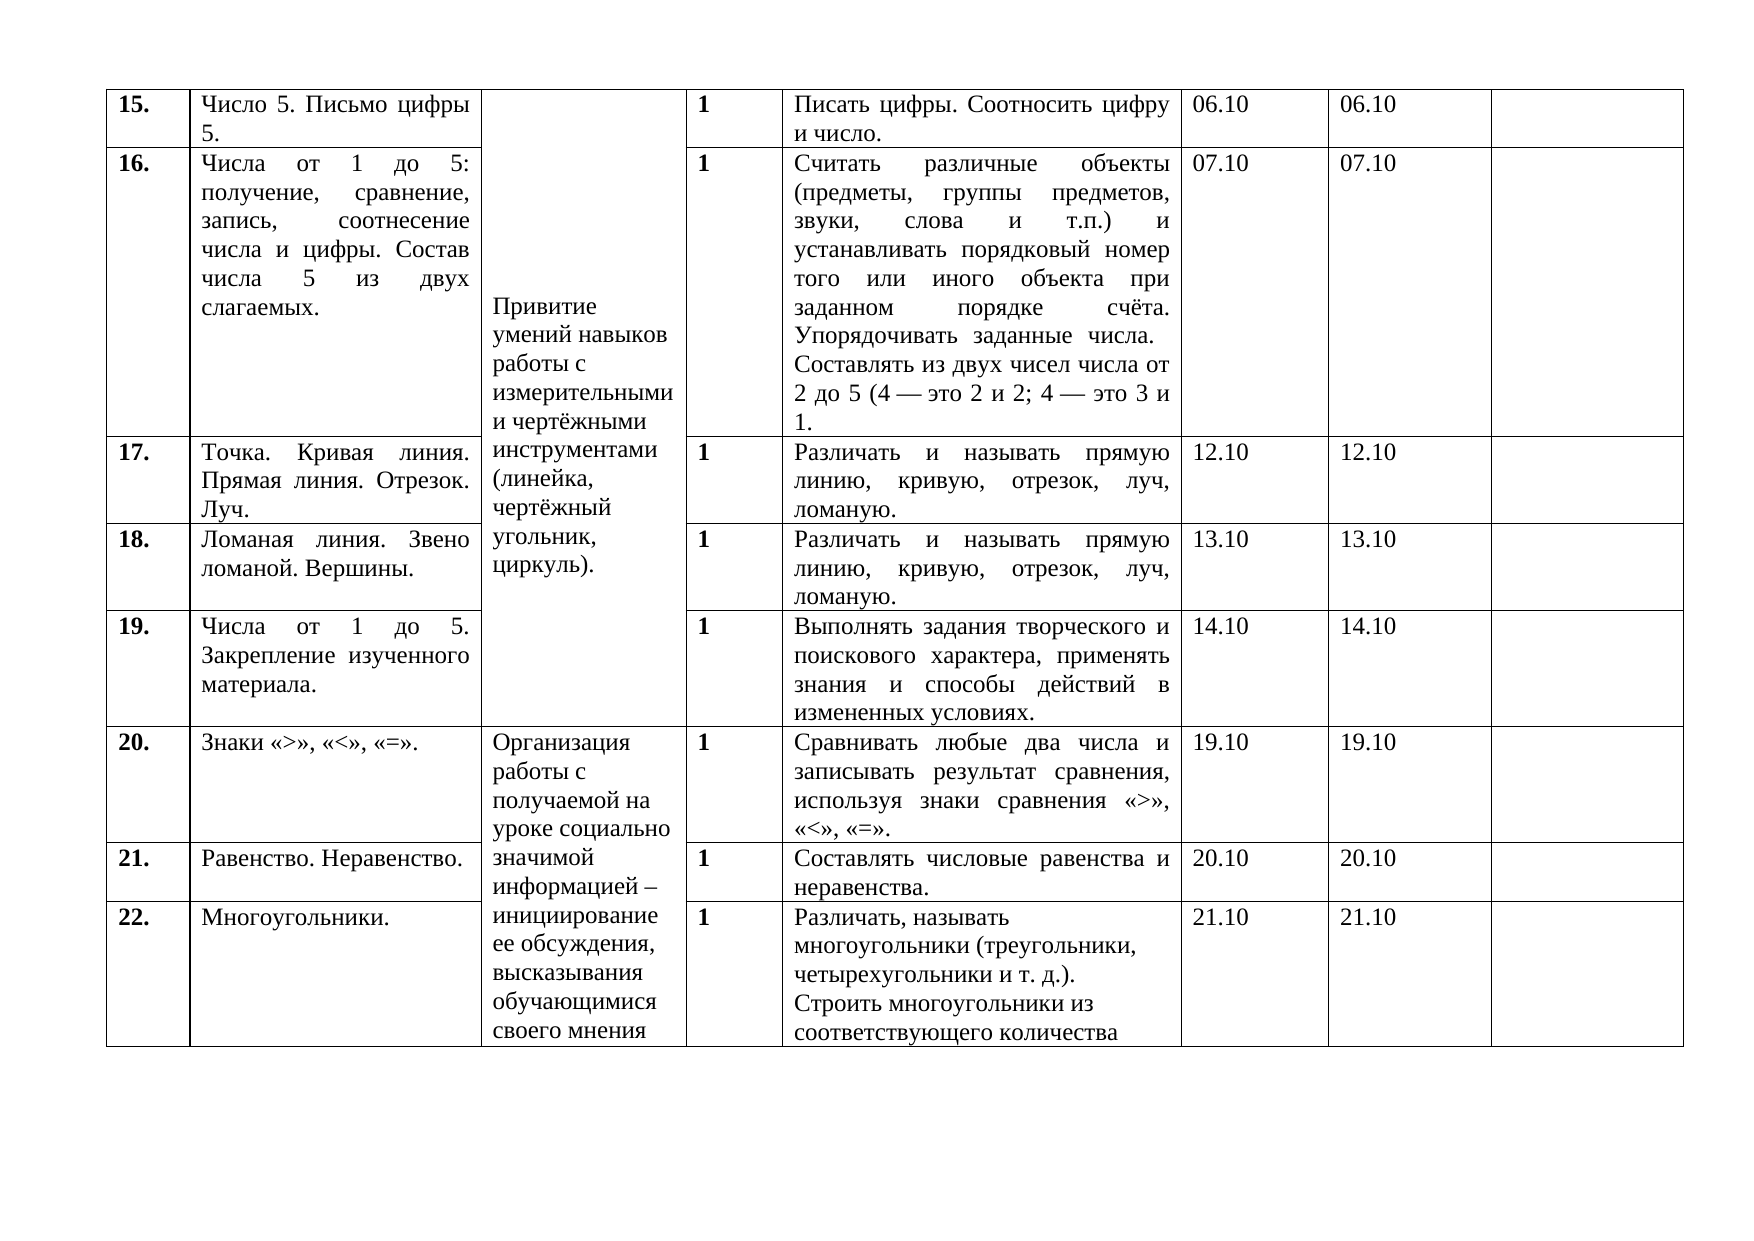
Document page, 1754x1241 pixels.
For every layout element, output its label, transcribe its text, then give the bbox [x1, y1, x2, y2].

table_cell 13.10 [1329, 524, 1491, 610]
table_cell [107, 524, 189, 610]
table_cell 06.10 [1182, 90, 1328, 147]
table_cell [107, 611, 189, 726]
table_cell [1492, 843, 1683, 901]
table_cell Организация работы с получаемой на уроке социально значимой информацией – инициирование ее обсуждения, высказывания обучающимися своего мнения по ее поводу, выработки своего к ней отношения [482, 727, 686, 1046]
table_cell 19.10 [1329, 727, 1491, 842]
table_cell 20.10 [1329, 843, 1491, 901]
table_cell 14.10 [1182, 611, 1328, 726]
table_cell 14.10 [1329, 611, 1491, 726]
table_cell [1492, 148, 1683, 436]
table_cell [1492, 902, 1683, 1046]
table_cell 12.10 [1329, 437, 1491, 523]
table_cell 1 [687, 437, 782, 523]
table_cell [107, 843, 189, 901]
table_cell Числа от 1 до 5: получение, сравнение, запись, соотнесение числа и цифры. Состав числа 5 из двух слагаемых. [191, 148, 481, 436]
table_cell Выполнять задания творческого и поискового характера, применять знания и способы действий в измененных условиях. [783, 611, 1181, 726]
table_cell 1 [687, 902, 782, 1046]
table_cell Числа от 1 до 5. Закрепление изученного материала. [191, 611, 481, 726]
table_cell Число 5. Письмо цифры 5. [191, 90, 481, 147]
table_cell Считать различные объекты (предметы, группы предметов, звуки, слова и т.п.) и устанавливать порядковый номер того или иного объекта при заданном порядке счёта. Упорядочивать заданные числа. Составлять из двух чисел числа от 2 до 5 (4 — это 2 и 2; 4 — это 3 и 1. [783, 148, 1181, 436]
table_cell Равенство. Неравенство. [191, 843, 481, 901]
table_cell 1 [687, 148, 782, 436]
table_cell [1492, 437, 1683, 523]
table_cell Различать и называть прямую линию, кривую, отрезок, луч, ломаную. [783, 437, 1181, 523]
table_cell 1 [687, 90, 782, 147]
table_cell 13.10 [1182, 524, 1328, 610]
table_cell 21.10 [1329, 902, 1491, 1046]
table_cell 07.10 [1329, 148, 1491, 436]
table_cell 20.10 [1182, 843, 1328, 901]
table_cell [783, 902, 1181, 1046]
table_cell [107, 727, 189, 842]
table_cell Писать цифры. Соотносить цифру и число. [783, 90, 1181, 147]
table_cell 1 [687, 843, 782, 901]
table_cell Многоугольники. [191, 902, 481, 1046]
table_cell [1492, 524, 1683, 610]
table_cell 06.10 [1329, 90, 1491, 147]
table_cell 1 [687, 727, 782, 842]
table_cell [107, 437, 189, 523]
table_cell 1 [687, 611, 782, 726]
table_cell Точка. Кривая линия. Прямая линия. Отрезок. Луч. [191, 437, 481, 523]
table_cell Различать и называть прямую линию, кривую, отрезок, луч, ломаную. [783, 524, 1181, 610]
table_cell [1492, 90, 1683, 147]
table_cell [107, 902, 189, 1046]
table_cell 1 [687, 524, 782, 610]
table_cell 21.10 [1182, 902, 1328, 1046]
table_cell 12.10 [1182, 437, 1328, 523]
table_cell [1492, 611, 1683, 726]
table_cell Ломаная линия. Звено ломаной. Вершины. [191, 524, 481, 610]
table_cell 07.10 [1182, 148, 1328, 436]
table_cell [107, 90, 189, 147]
table_cell 19.10 [1182, 727, 1328, 842]
table_cell Составлять числовые равенства и неравенства. [783, 843, 1181, 901]
table_cell Сравнивать любые два числа и записывать результат сравнения, используя знаки сравнения «>», «<», «=». [783, 727, 1181, 842]
table_cell Знаки «>», «<», «=». [191, 727, 481, 842]
table_cell [107, 148, 189, 436]
table_cell [1492, 727, 1683, 842]
